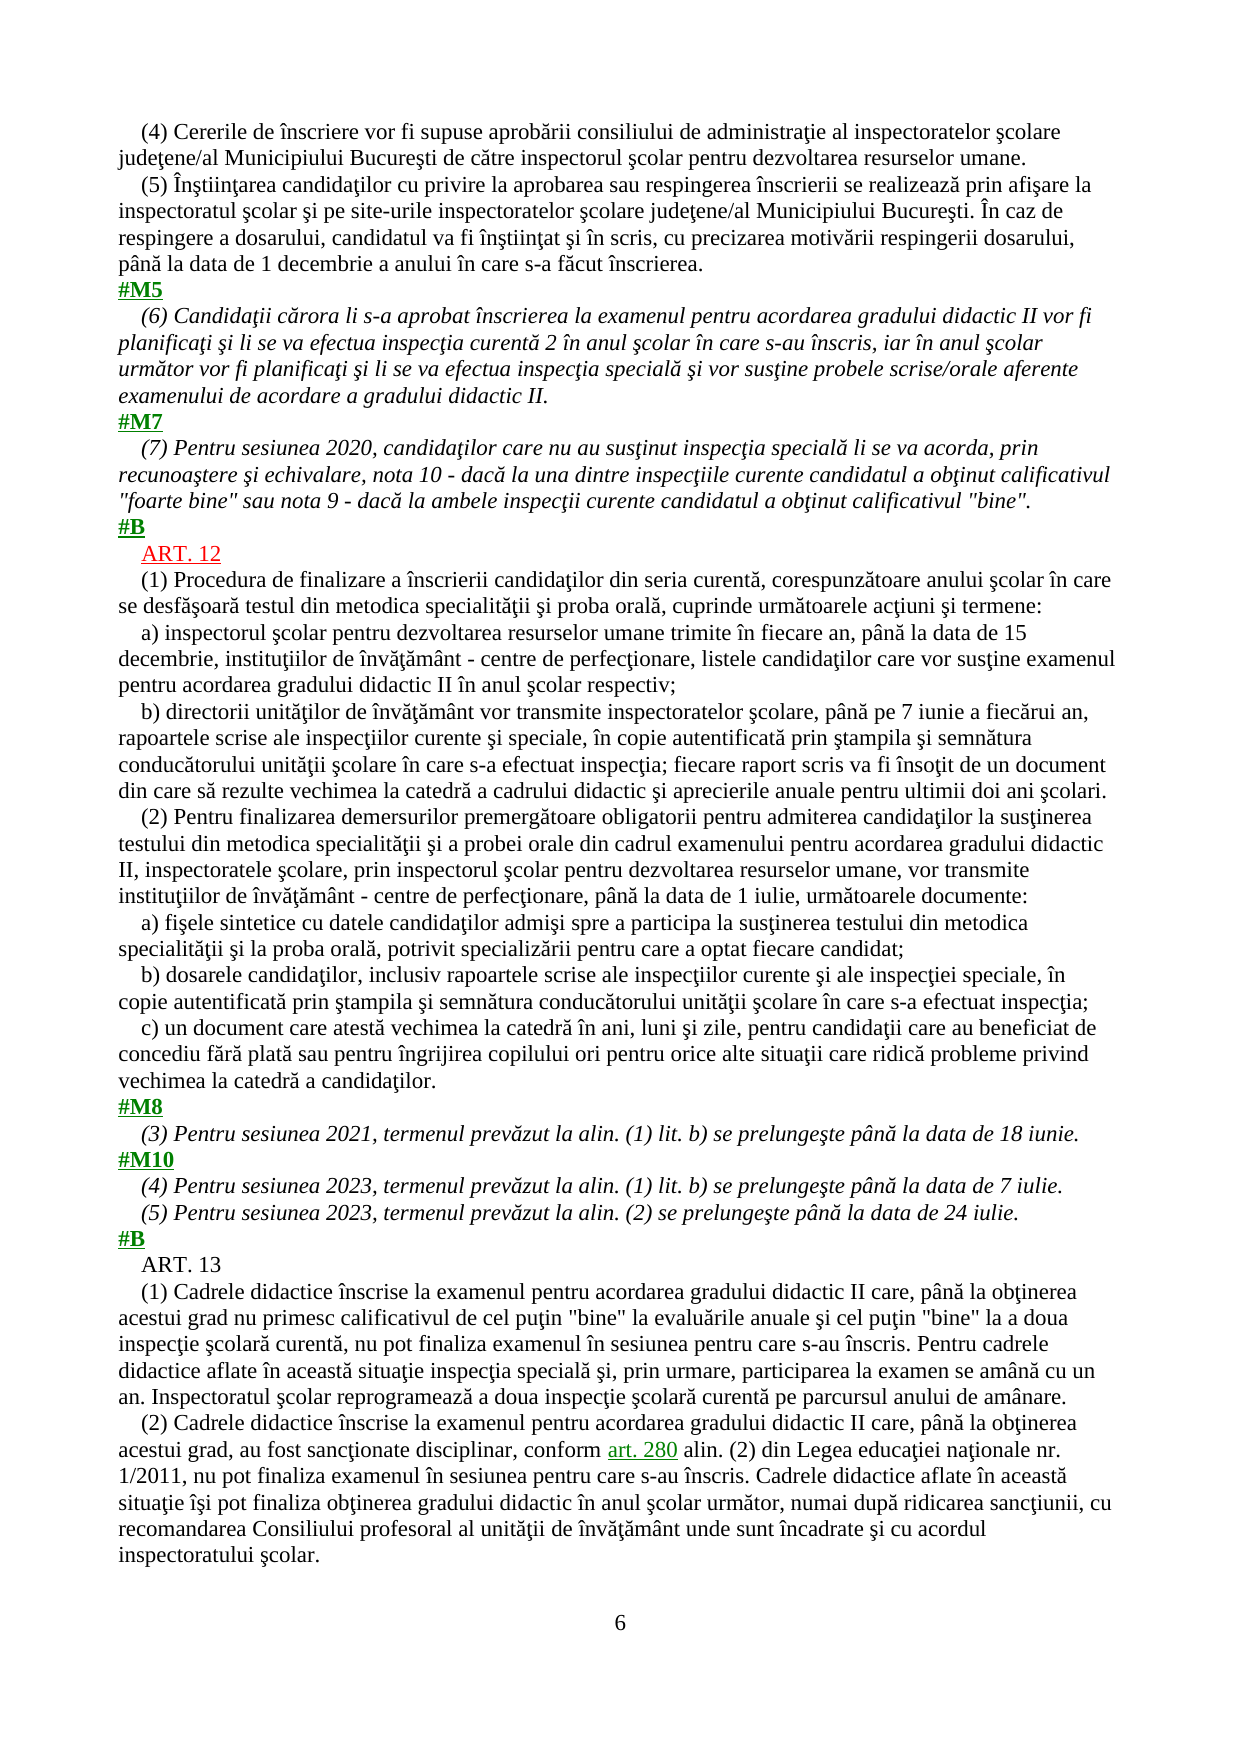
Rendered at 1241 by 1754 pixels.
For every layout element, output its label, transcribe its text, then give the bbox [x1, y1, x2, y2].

text #M7 [118, 408, 1122, 434]
text ART. 12 [118, 540, 1122, 566]
text #B [118, 513, 1122, 540]
text b) dosarele candidaţilor, inclusiv rapoartele scrise ale inspecţiilor curente şi ale inspecţiei speciale, în copie autentificată prin ştampila şi semnătura conducătorului unităţii şcolare în care s-a efectuat inspecţia; [118, 961, 1122, 1014]
text b) directorii unităţilor de învăţământ vor transmite inspectoratelor şcolare, până pe 7 iunie a fiecărui an, rapoartele scrise ale inspecţiilor curente şi speciale, în copie autentificată prin ştampila şi semnătura conducătorului unităţii şcolare în care s-a efectuat inspecţia; fiecare raport scris va fi însoţit de un document din care să rezulte vechimea la catedră a cadrului didactic şi aprecierile anuale pentru ultimii doi ani şcolari. [118, 698, 1122, 803]
text #M10 [118, 1146, 1122, 1172]
text (5) Înştiinţarea candidaţilor cu privire la aprobarea sau respingerea înscrierii se realizează prin afişare la inspectoratul şcolar şi pe site-urile inspectoratelor şcolare judeţene/al Municipiului Bucureşti. În caz de respingere a dosarului, candidatul va fi înştiinţat şi în scris, cu precizarea motivării respingerii dosarului, până la data de 1 decembrie a anului în care s-a făcut înscrierea. [118, 171, 1122, 276]
text a) fişele sintetice cu datele candidaţilor admişi spre a participa la susţinerea testului din metodica specialităţii şi la proba orală, potrivit specializării pentru care a optat fiecare candidat; [118, 909, 1122, 961]
text (5) Pentru sesiunea 2023, termenul prevăzut la alin. (2) se prelungeşte până la data de 24 iulie. [118, 1199, 1122, 1225]
text ART. 13 [118, 1251, 1122, 1278]
text (7) Pentru sesiunea 2020, candidaţilor care nu au susţinut inspecţia specială li se va acorda, prin recunoaştere şi echivalare, nota 10 - dacă la una dintre inspecţiile curente candidatul a obţinut calificativul "foarte bine" sau nota 9 - dacă la ambele inspecţii curente candidatul a obţinut calificativul "bine". [118, 434, 1122, 513]
text #M8 [118, 1093, 1122, 1119]
text c) un document care atestă vechimea la catedră în ani, luni şi zile, pentru candidaţii care au beneficiat de concediu fără plată sau pentru îngrijirea copilului ori pentru orice alte situaţii care ridică probleme privind vechimea la catedră a candidaţilor. [118, 1014, 1122, 1093]
text (1) Procedura de finalizare a înscrierii candidaţilor din seria curentă, corespunzătoare anului şcolar în care se desfăşoară testul din metodica specialităţii şi proba orală, cuprinde următoarele acţiuni şi termene: [118, 566, 1122, 619]
text #M5 [118, 276, 1122, 303]
text (2) Pentru finalizarea demersurilor premergătoare obligatorii pentru admiterea candidaţilor la susţinerea testului din metodica specialităţii şi a probei orale din cadrul examenului pentru acordarea gradului didactic II, inspectoratele şcolare, prin inspectorul şcolar pentru dezvoltarea resurselor umane, vor transmite instituţiilor de învăţământ - centre de perfecţionare, până la data de 1 iulie, următoarele documente: [118, 803, 1122, 909]
text (1) Cadrele didactice înscrise la examenul pentru acordarea gradului didactic II care, până la obţinerea acestui grad nu primesc calificativul de cel puţin "bine" la evaluările anuale şi cel puţin "bine" la a doua inspecţie şcolară curentă, nu pot finaliza examenul în sesiunea pentru care s-au înscris. Pentru cadrele didactice aflate în această situaţie inspecţia specială şi, prin urmare, participarea la examen se amână cu un an. Inspectoratul şcolar reprogramează a doua inspecţie şcolară curentă pe parcursul anului de amânare. [118, 1278, 1122, 1409]
text (3) Pentru sesiunea 2021, termenul prevăzut la alin. (1) lit. b) se prelungeşte până la data de 18 iunie. [118, 1119, 1122, 1146]
text #B [118, 1225, 1122, 1251]
text a) inspectorul şcolar pentru dezvoltarea resurselor umane trimite în fiecare an, până la data de 15 decembrie, instituţiilor de învăţământ - centre de perfecţionare, listele candidaţilor care vor susţine examenul pentru acordarea gradului didactic II în anul şcolar respectiv; [118, 619, 1122, 698]
text (6) Candidaţii cărora li s-a aprobat înscrierea la examenul pentru acordarea gradului didactic II vor fi planificaţi şi li se va efectua inspecţia curentă 2 în anul şcolar în care s-au înscris, iar în anul şcolar următor vor fi planificaţi şi li se va efectua inspecţia specială şi vor susţine probele scrise/orale aferente examenului de acordare a gradului didactic II. [118, 303, 1122, 408]
text (4) Cererile de înscriere vor fi supuse aprobării consiliului de administraţie al inspectoratelor şcolare judeţene/al Municipiului Bucureşti de către inspectorul şcolar pentru dezvoltarea resurselor umane. [118, 118, 1122, 171]
text (4) Pentru sesiunea 2023, termenul prevăzut la alin. (1) lit. b) se prelungeşte până la data de 7 iulie. [118, 1172, 1122, 1199]
text (2) Cadrele didactice înscrise la examenul pentru acordarea gradului didactic II care, până la obţinerea acestui grad, au fost sancţionate disciplinar, conform art. 280 alin. (2) din Legea educaţiei naţionale nr. 1/2011, nu pot finaliza examenul în sesiunea pentru care s-au înscris. Cadrele didactice aflate în această situaţie îşi pot finaliza obţinerea gradului didactic în anul şcolar următor, numai după ridicarea sancţiunii, cu recomandarea Consiliului profesoral al unităţii de învăţământ unde sunt încadrate şi cu acordul inspectoratului şcolar. [118, 1409, 1122, 1568]
